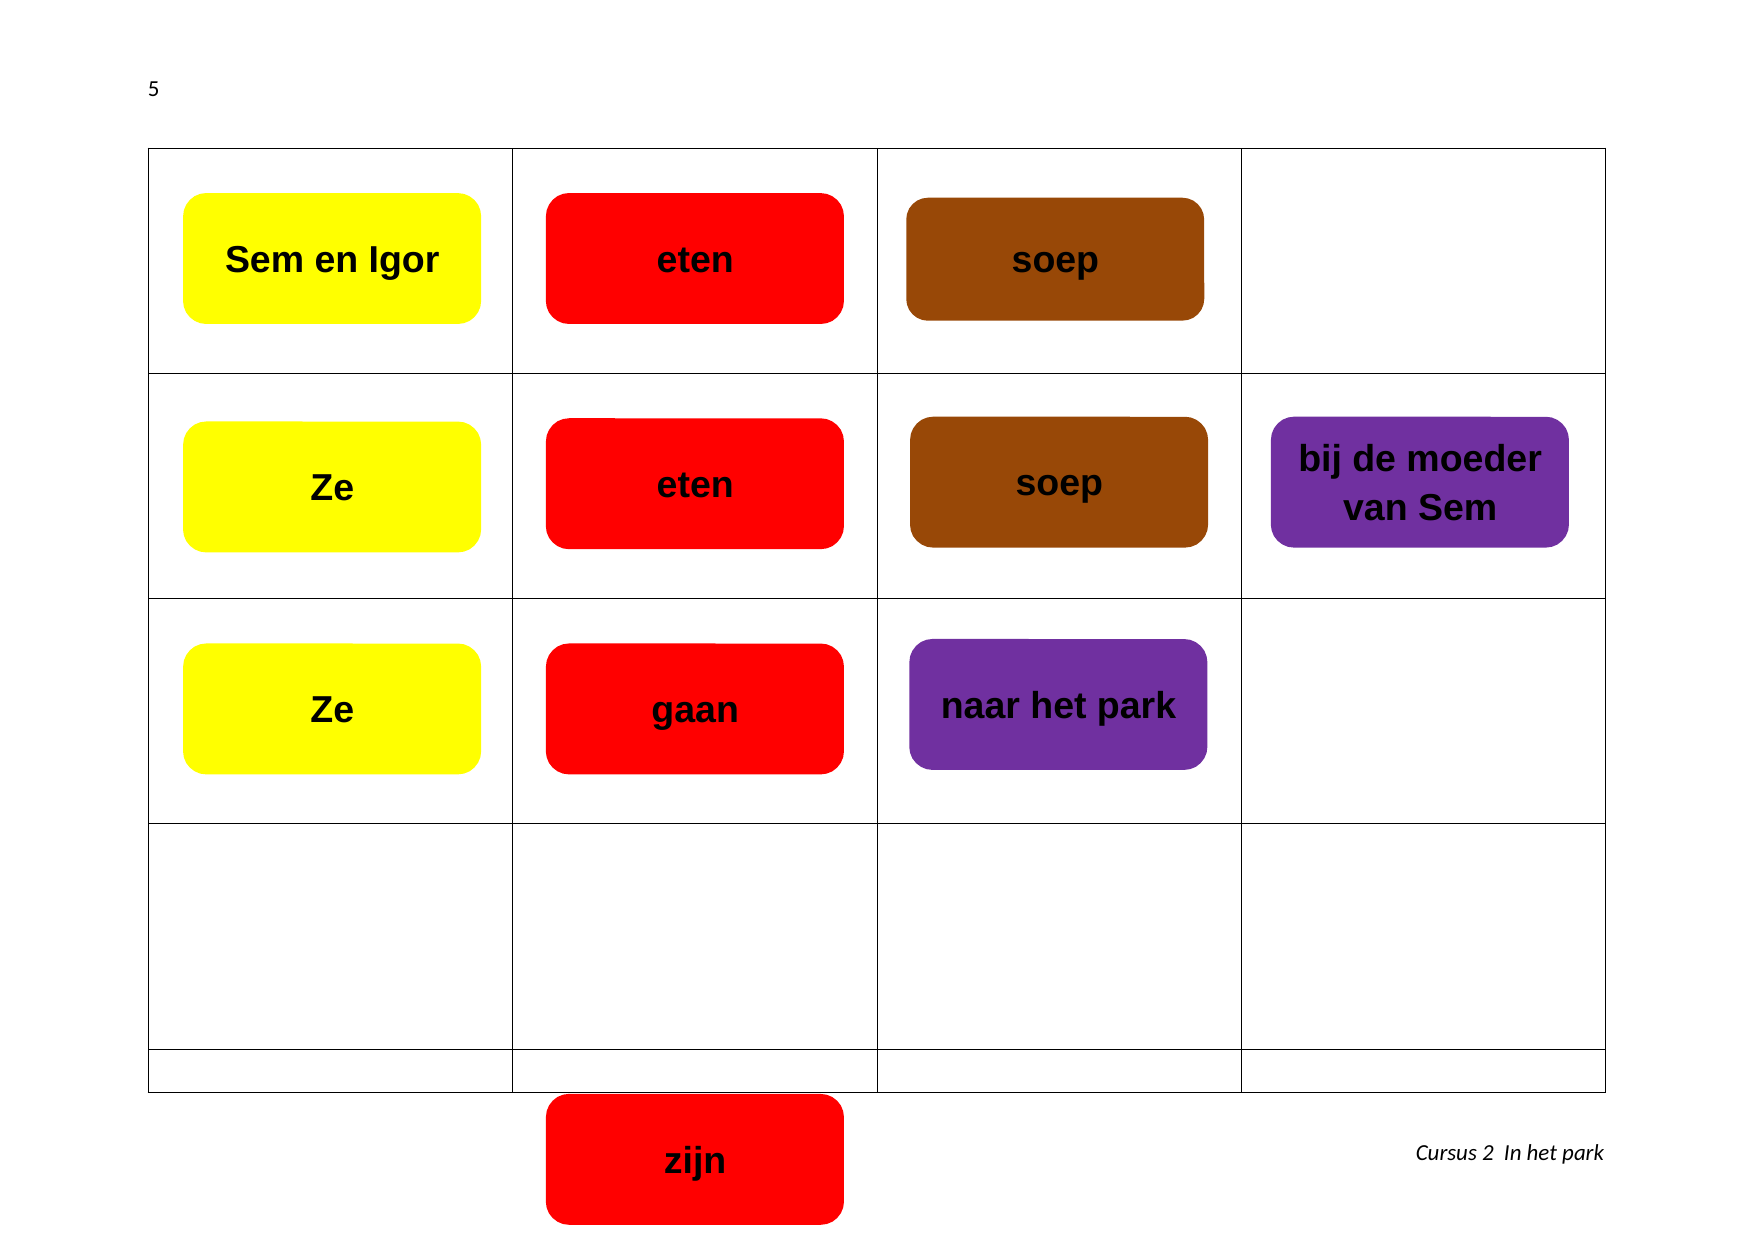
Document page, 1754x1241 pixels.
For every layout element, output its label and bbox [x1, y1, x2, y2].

table_cell [878, 599, 1241, 823]
table_cell [1242, 374, 1605, 598]
table_cell [149, 1050, 512, 1092]
table_cell [878, 1050, 1241, 1092]
table_cell [513, 374, 877, 598]
table_cell [149, 824, 512, 1048]
table_header [149, 149, 512, 373]
table_cell [878, 374, 1241, 598]
table_cell [149, 374, 512, 598]
table_cell [878, 824, 1241, 1048]
table_cell [513, 824, 877, 1048]
table_header [1242, 149, 1605, 373]
table_cell [513, 599, 877, 823]
table_cell [1242, 824, 1605, 1048]
table_cell [513, 1050, 877, 1092]
table_header [513, 149, 877, 373]
table_header [878, 149, 1241, 373]
table_cell [149, 599, 512, 823]
table_cell [1242, 599, 1605, 823]
table_cell [1242, 1050, 1605, 1092]
